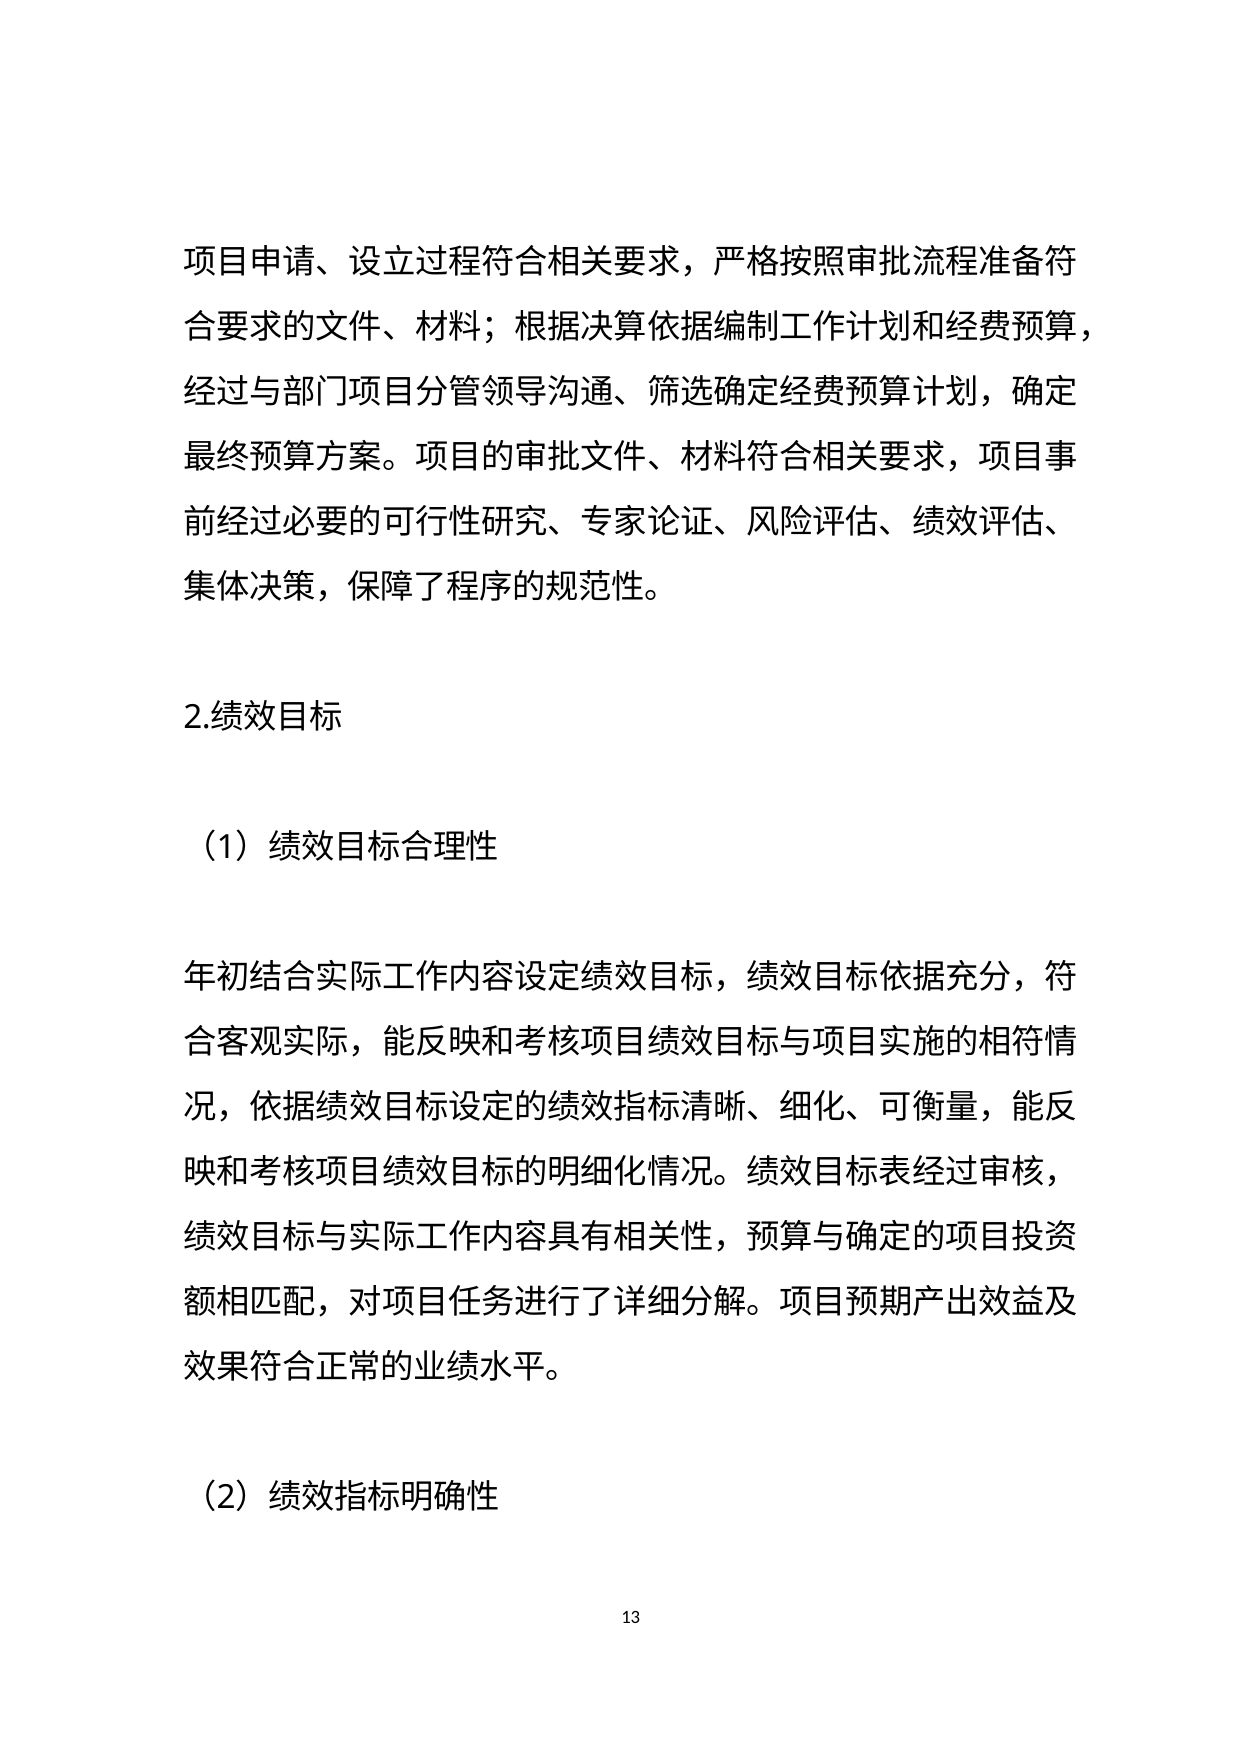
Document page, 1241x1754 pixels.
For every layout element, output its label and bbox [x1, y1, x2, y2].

text [183, 162, 1078, 1527]
